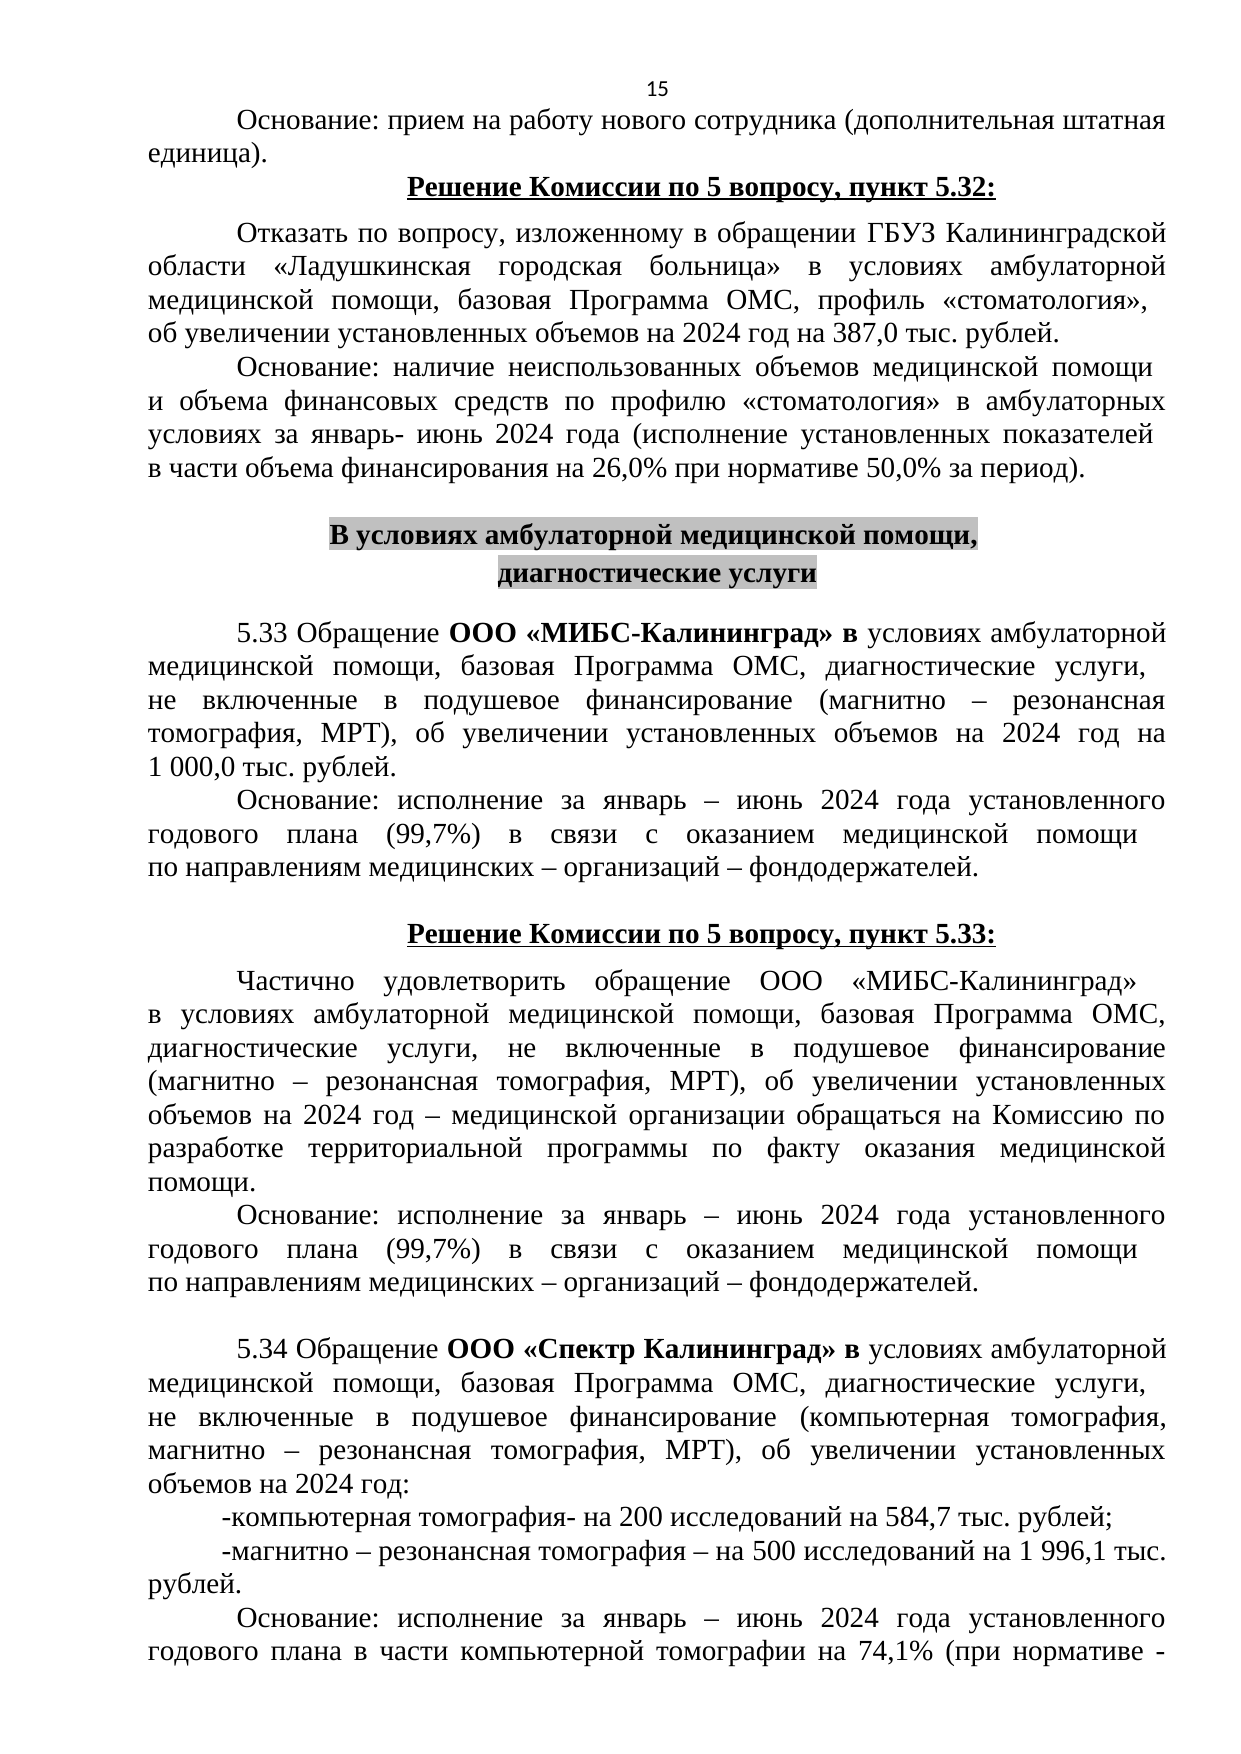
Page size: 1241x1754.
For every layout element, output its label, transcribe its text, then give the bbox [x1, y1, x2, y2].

text Частично удовлетворить обращение ООО «МИБС-Калининград» в условиях амбулаторной медицинской помощи, базовая Программа ОМС, диагностические услуги, не включенные в подушевое финансирование (магнитно – резонансная томография, МРТ), об увеличении установленных объемов на 2024 год – медицинской организации обращаться на Комиссию по разработке территориальной программы по факту оказания медицинской помощи. [148, 963, 1167, 1197]
text Основание: исполнение за январь – июнь 2024 года установленного годового плана (99,7%) в связи с оказанием медицинской помощи по направлениям медицинских – организаций – фондодержателей. [148, 782, 1167, 883]
text 5.33 Обращение ООО «МИБС-Калининград» в условиях амбулаторной медицинской помощи, базовая Программа ОМС, диагностические услуги, не включенные в подушевое финансирование (магнитно – резонансная томография, МРТ), об увеличении установленных объемов на 2024 год на 1 000,0 тыс. рублей. [148, 615, 1167, 782]
text В условиях амбулаторной медицинской помощи, диагностические услуги [148, 517, 1167, 589]
text Основание: исполнение за январь – июнь 2024 года установленного годового плана (99,7%) в связи с оказанием медицинской помощи по направлениям медицинских – организаций – фондодержателей. [148, 1197, 1167, 1298]
text 5.34 Обращение ООО «Спектр Калининград» в условиях амбулаторной медицинской помощи, базовая Программа ОМС, диагностические услуги, не включенные в подушевое финансирование (компьютерная томография, магнитно – резонансная томография, МРТ), об увеличении установленных объемов на 2024 год: [148, 1332, 1167, 1499]
text -компьютерная томография- на 200 исследований на 584,7 тыс. рублей; [148, 1499, 1167, 1533]
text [148, 1600, 1167, 1667]
text Решение Комиссии по 5 вопросу, пункт 5.32: [148, 169, 1167, 202]
text -магнитно – резонансная томография – на 500 исследований на 1 996,1 тыс. рублей. [148, 1533, 1167, 1600]
text Отказать по вопросу, изложенному в обращении ГБУЗ Калининградской области «Ладушкинская городская больница» в условиях амбулаторной медицинской помощи, базовая Программа ОМС, профиль «стоматология», об увеличении установленных объемов на 2024 год на 387,0 тыс. рублей. [148, 215, 1167, 349]
text Решение Комиссии по 5 вопросу, пункт 5.33: [148, 917, 1167, 950]
text Основание: прием на работу нового сотрудника (дополнительная штатная единица). [148, 102, 1167, 169]
text Основание: наличие неиспользованных объемов медицинской помощи и объема финансовых средств по профилю «стоматология» в амбулаторных условиях за январь- июнь 2024 года (исполнение установленных показателей в части объема финансирования на 26,0% при нормативе 50,0% за период). [148, 349, 1167, 483]
